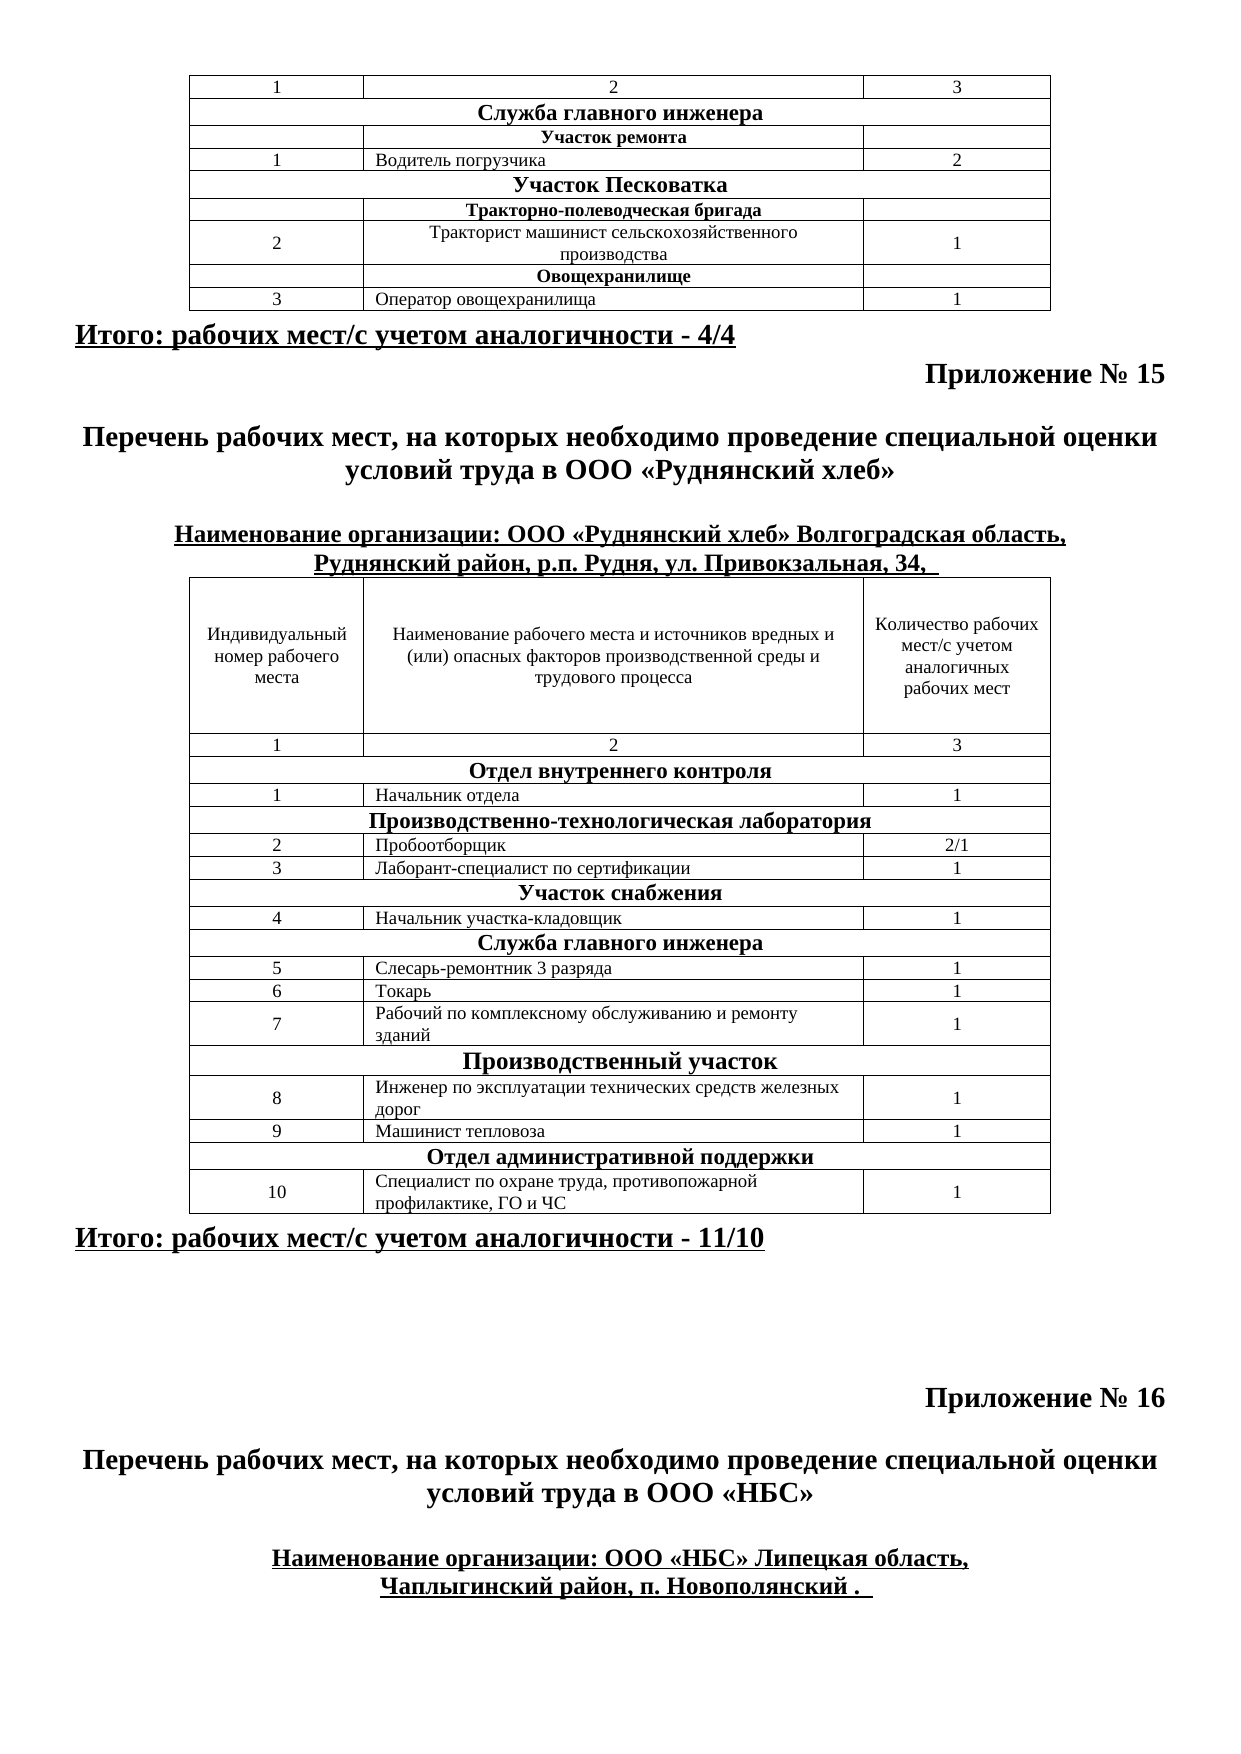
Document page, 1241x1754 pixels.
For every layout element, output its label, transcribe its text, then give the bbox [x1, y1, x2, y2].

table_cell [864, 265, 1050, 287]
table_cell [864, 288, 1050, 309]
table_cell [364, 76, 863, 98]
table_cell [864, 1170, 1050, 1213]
text Приложение № 16 [75, 1380, 1165, 1413]
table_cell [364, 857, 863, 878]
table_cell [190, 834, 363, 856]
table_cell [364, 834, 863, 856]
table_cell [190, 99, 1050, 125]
text Руднянский район, р.п. Рудня, ул. Привокзальная, 34, [75, 548, 1165, 577]
text Наименование организации: ООО «Руднянский хлеб» Волгоградская область, [75, 519, 1165, 548]
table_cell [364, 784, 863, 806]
text Приложение № 15 [75, 357, 1165, 390]
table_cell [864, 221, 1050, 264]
text Итого: рабочих мест/с учетом аналогичности - 11/10 [75, 1221, 1165, 1254]
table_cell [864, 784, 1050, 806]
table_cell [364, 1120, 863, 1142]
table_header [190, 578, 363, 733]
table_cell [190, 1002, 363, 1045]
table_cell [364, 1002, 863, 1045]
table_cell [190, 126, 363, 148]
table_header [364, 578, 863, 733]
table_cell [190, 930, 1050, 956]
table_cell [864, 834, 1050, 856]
text Перечень рабочих мест, на которых необходимо проведение специальной оценки условий труда в ООО «Руднянский хлеб» [75, 419, 1165, 486]
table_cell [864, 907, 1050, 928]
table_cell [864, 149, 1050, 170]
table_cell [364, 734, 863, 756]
text Чаплыгинский район, п. Новополянский . [75, 1571, 1165, 1600]
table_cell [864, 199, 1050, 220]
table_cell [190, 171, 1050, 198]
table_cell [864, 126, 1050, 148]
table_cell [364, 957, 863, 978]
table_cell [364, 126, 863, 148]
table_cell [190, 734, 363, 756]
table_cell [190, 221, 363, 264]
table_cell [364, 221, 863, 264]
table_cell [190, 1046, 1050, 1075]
text Наименование организации: ООО «НБС» Липецкая область, [75, 1543, 1165, 1571]
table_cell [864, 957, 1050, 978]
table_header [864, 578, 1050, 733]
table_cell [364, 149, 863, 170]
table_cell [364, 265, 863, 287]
text Перечень рабочих мест, на которых необходимо проведение специальной оценки условий труда в ООО «НБС» [75, 1442, 1165, 1509]
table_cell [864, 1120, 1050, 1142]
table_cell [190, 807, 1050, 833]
text Итого: рабочих мест/с учетом аналогичности - 4/4 [75, 317, 1165, 350]
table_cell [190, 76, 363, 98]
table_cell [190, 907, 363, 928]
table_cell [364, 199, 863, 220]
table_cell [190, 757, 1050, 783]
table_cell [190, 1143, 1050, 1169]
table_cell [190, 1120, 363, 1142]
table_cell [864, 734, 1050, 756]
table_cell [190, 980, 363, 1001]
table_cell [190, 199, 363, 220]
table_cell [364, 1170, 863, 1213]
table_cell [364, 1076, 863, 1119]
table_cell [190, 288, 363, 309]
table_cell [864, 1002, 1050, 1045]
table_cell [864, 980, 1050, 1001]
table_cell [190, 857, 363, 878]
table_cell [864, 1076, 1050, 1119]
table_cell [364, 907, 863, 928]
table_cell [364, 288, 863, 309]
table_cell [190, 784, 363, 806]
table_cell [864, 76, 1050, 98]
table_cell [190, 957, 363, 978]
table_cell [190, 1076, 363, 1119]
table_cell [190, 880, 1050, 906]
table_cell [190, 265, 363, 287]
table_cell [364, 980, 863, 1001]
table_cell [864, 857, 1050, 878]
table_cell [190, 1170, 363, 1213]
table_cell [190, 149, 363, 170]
